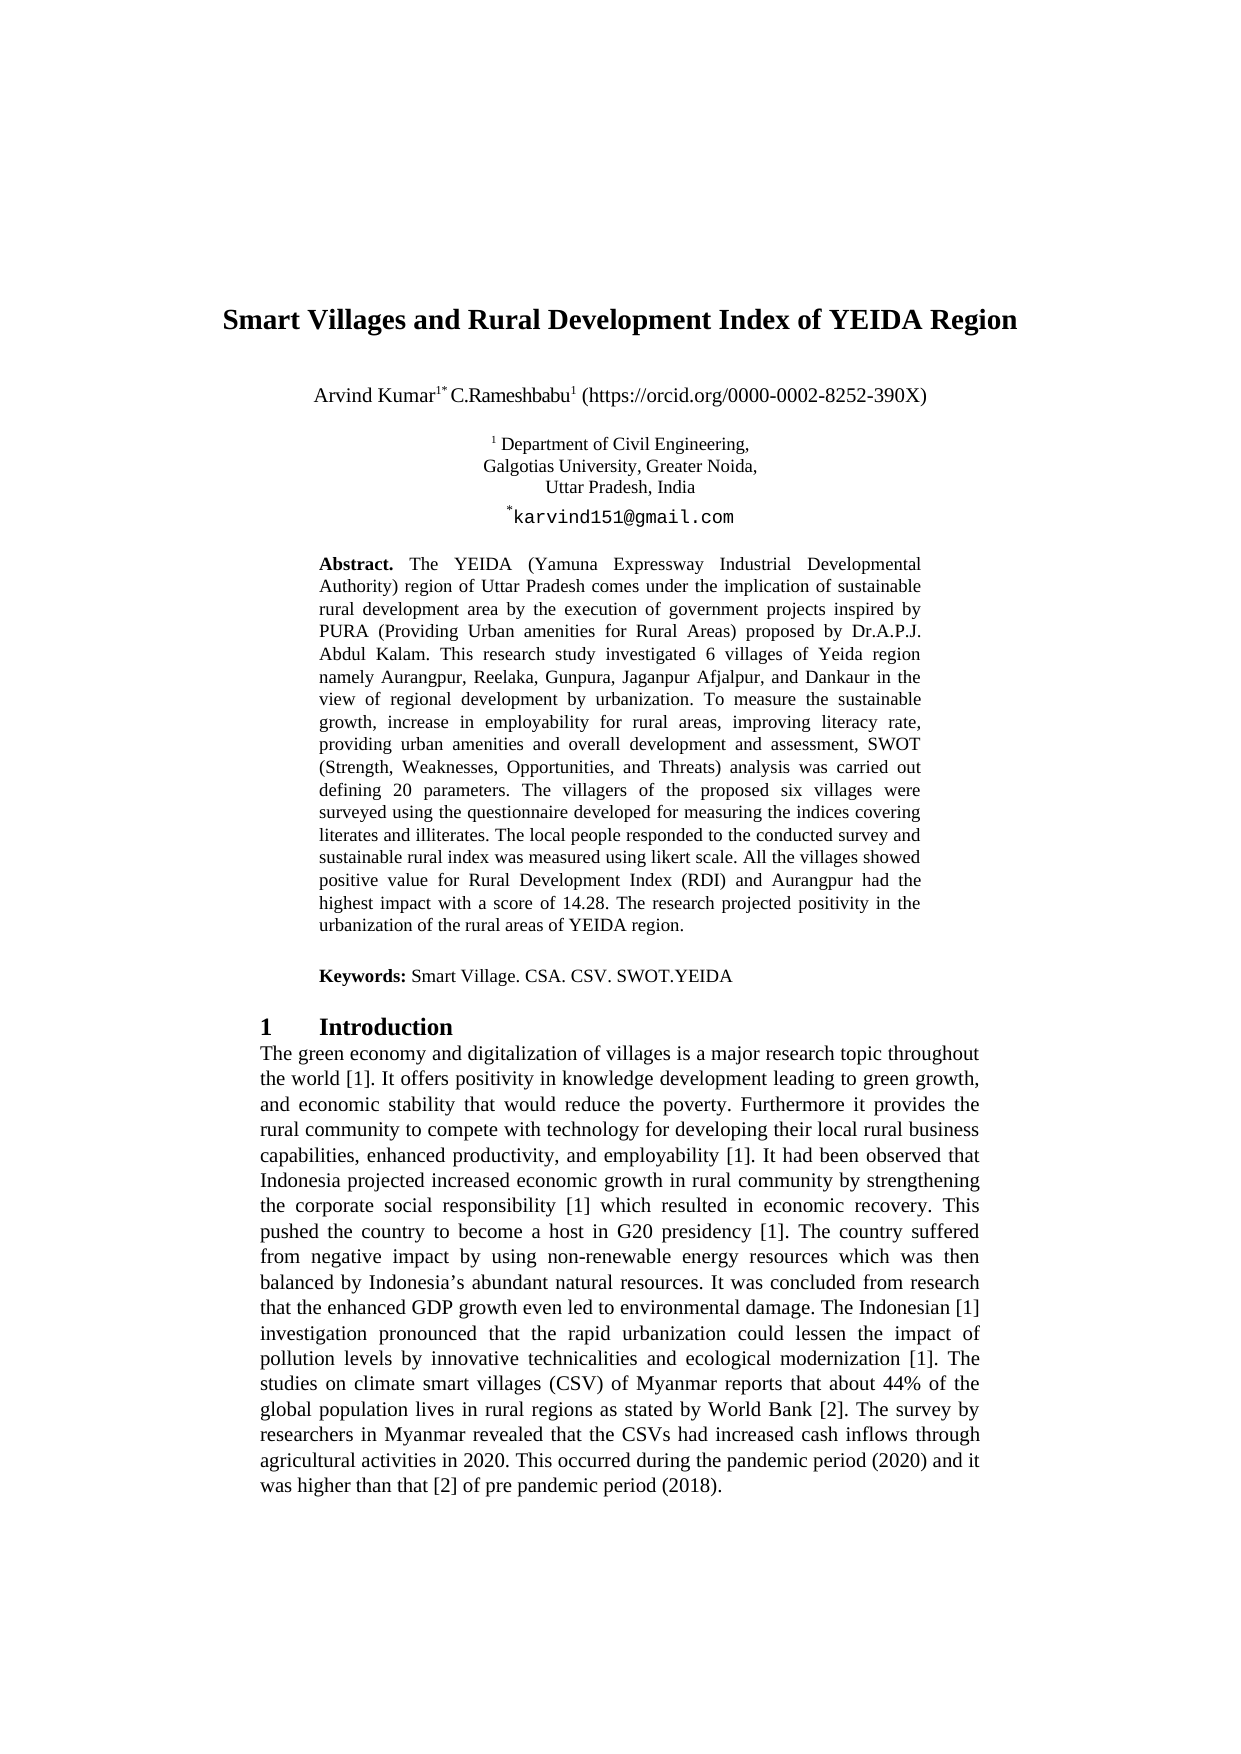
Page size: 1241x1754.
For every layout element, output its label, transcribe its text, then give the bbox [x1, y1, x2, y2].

subtitle Introduction [259, 1012, 1065, 1041]
text Abstract. The YEIDA (Yamuna Expressway Industrial Developmental Authority) region of Uttar Pradesh comes under the implication of sustainable rural development area by the execution of government projects inspired by PURA (Providing Urban amenities for Rural Areas) proposed by Dr.A.P.J. Abdul Kalam. This research study investigated 6 villages of Yeida region namely Aurangpur, Reelaka, Gunpura, Jaganpur Afjalpur, and Dankaur in the view of regional development by urbanization. To measure the sustainable growth, increase in employability for rural areas, improving literacy rate, providing urban amenities and overall development and assessment, SWOT (Strength, Weaknesses, Opportunities, and Threats) analysis was carried out defining 20 parameters. The villagers of the proposed six villages were surveyed using the questionnaire developed for measuring the indices covering literates and illiterates. The local people responded to the conducted survey and sustainable rural index was measured using likert scale. All the villages showed positive value for Rural Development Index (RDI) and Aurangpur had the highest impact with a score of 14.28. The research projected positivity in the urbanization of the rural areas of YEIDA region. [319, 552, 922, 936]
text 1 Department of Civil Engineering, Galgotias University, Greater Noida, Uttar Pradesh, India [473, 433, 768, 498]
text The green economy and digitalization of villages is a major research topic throughout the world [1]. It offers positivity in knowledge development leading to green growth, and economic stability that would reduce the poverty. Furthermore it provides the rural community to compete with technology for developing their local rural business capabilities, enhanced productivity, and employability [1]. It had been observed that Indonesia projected increased economic growth in rural community by strengthening the corporate social responsibility [1] which resulted in economic recovery. This pushed the country to become a host in G20 presidency [1]. The country suffered from negative impact by using non-renewable energy resources which was then balanced by Indonesia’s abundant natural resources. It was concluded from research that the enhanced GDP growth even led to environmental damage. The Indonesian [1] investigation pronounced that the rapid urbanization could lessen the impact of pollution levels by innovative technicalities and ecological modernization [1]. The studies on climate smart villages (CSV) of Myanmar reports that about 44% of the global population lives in rural regions as stated by World Bank [2]. The survey by researchers in Myanmar revealed that the CSVs had increased cash inflows through agricultural activities in 2020. This occurred during the pandemic period (2020) and it was higher than that [2] of pre pandemic period (2018). [260, 1041, 981, 1497]
text *karvind151@gmail.com [292, 502, 948, 529]
text Keywords: Smart Village. CSA. CSV. SWOT.YEIDA [319, 964, 921, 986]
text Arvind Kumar1* C.Rameshbabu1 (https://orcid.org/0000-0002-8252-390X) [292, 383, 948, 407]
text Smart Villages and Rural Development Index of YEIDA Region [175, 302, 1065, 336]
